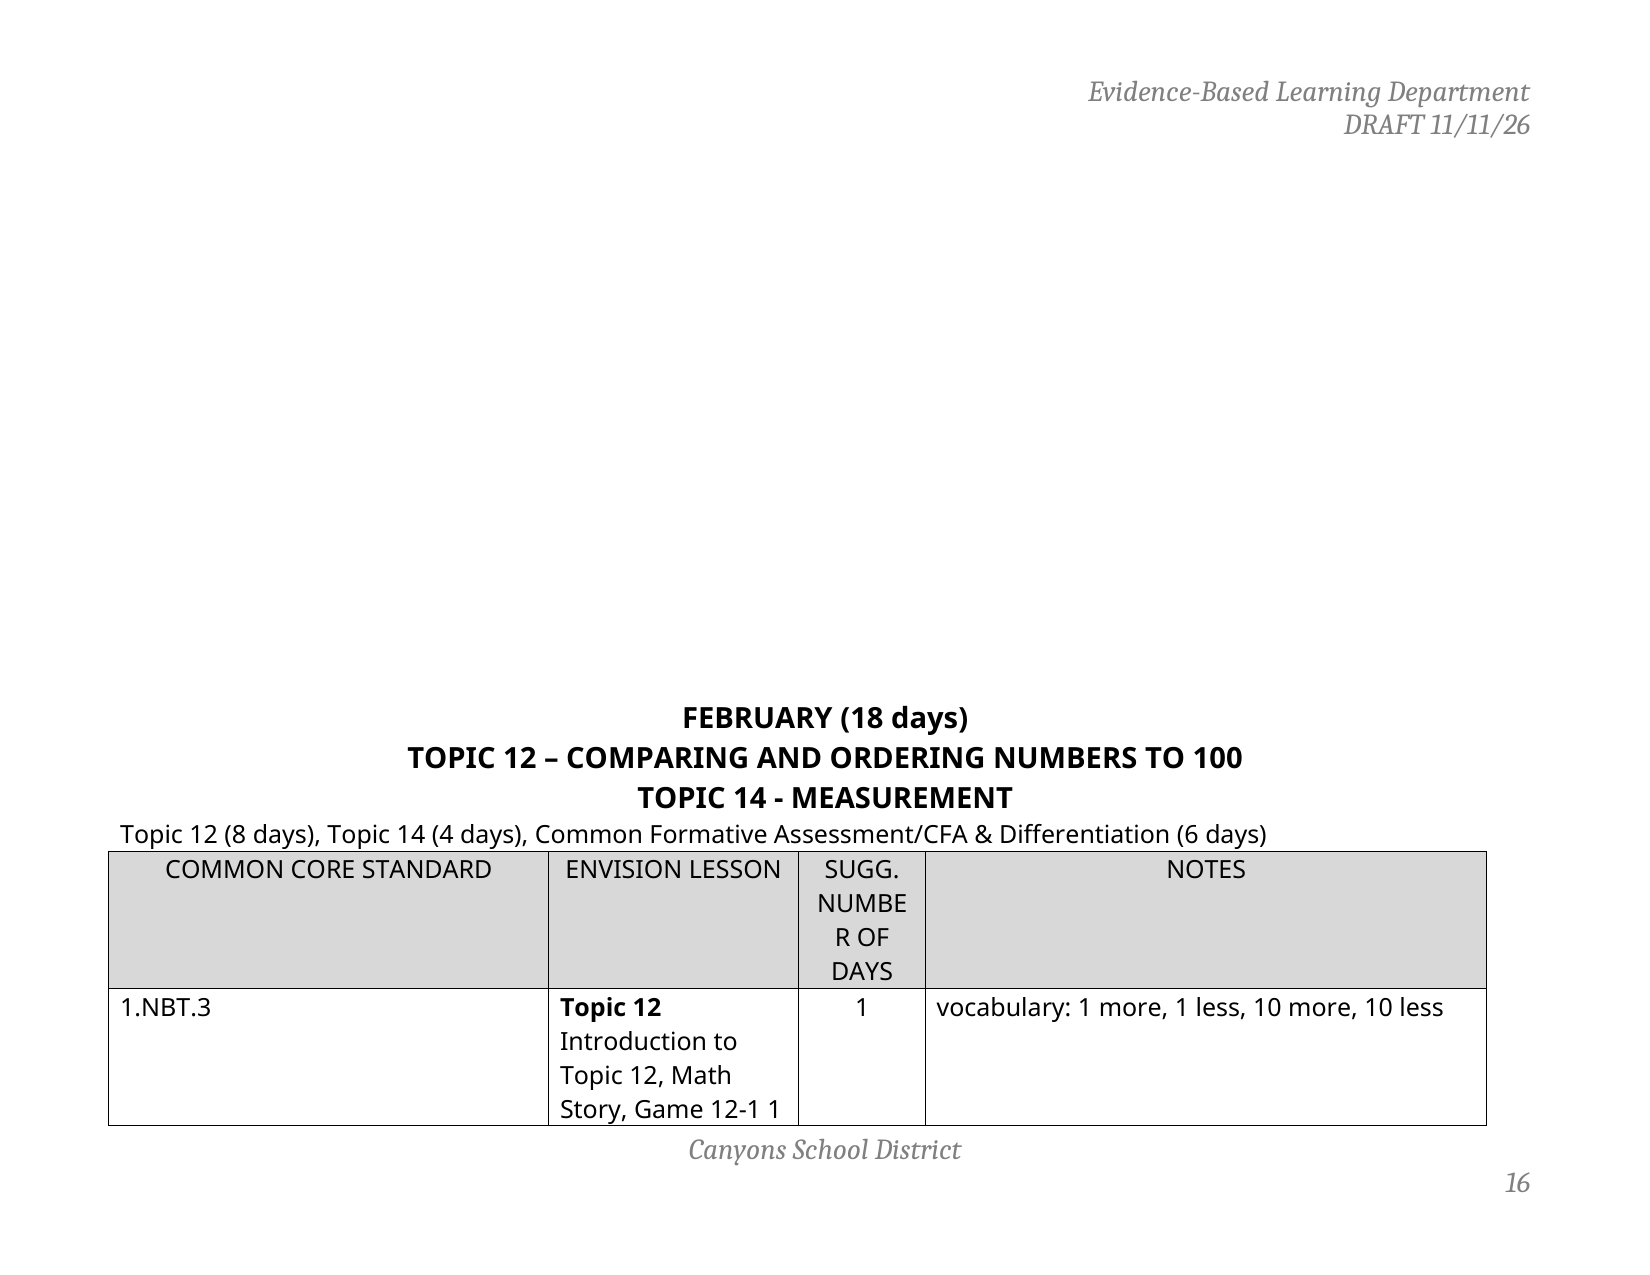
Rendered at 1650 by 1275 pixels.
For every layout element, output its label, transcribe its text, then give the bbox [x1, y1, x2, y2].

table_header ENVISION LESSON [549, 852, 798, 988]
table_header NOTES [926, 852, 1486, 988]
text TOPIC 12 – COMPARING AND ORDERING NUMBERS TO 100 [120, 737, 1530, 777]
text TOPIC 14 - MEASUREMENT [120, 777, 1530, 817]
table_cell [549, 989, 798, 1125]
text FEBRUARY (18 days) [120, 698, 1530, 737]
table_cell 1.NBT.3 [109, 989, 548, 1125]
table_header SUGG. NUMBER OF DAYS [799, 852, 925, 988]
table_cell 1 [799, 989, 925, 1125]
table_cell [926, 989, 1486, 1125]
text Topic 12 (8 days), Topic 14 (4 days), Common Formative Assessment/CFA & Differentiation (6 days) [120, 817, 1530, 851]
table_header COMMON CORE STANDARD [109, 852, 548, 988]
